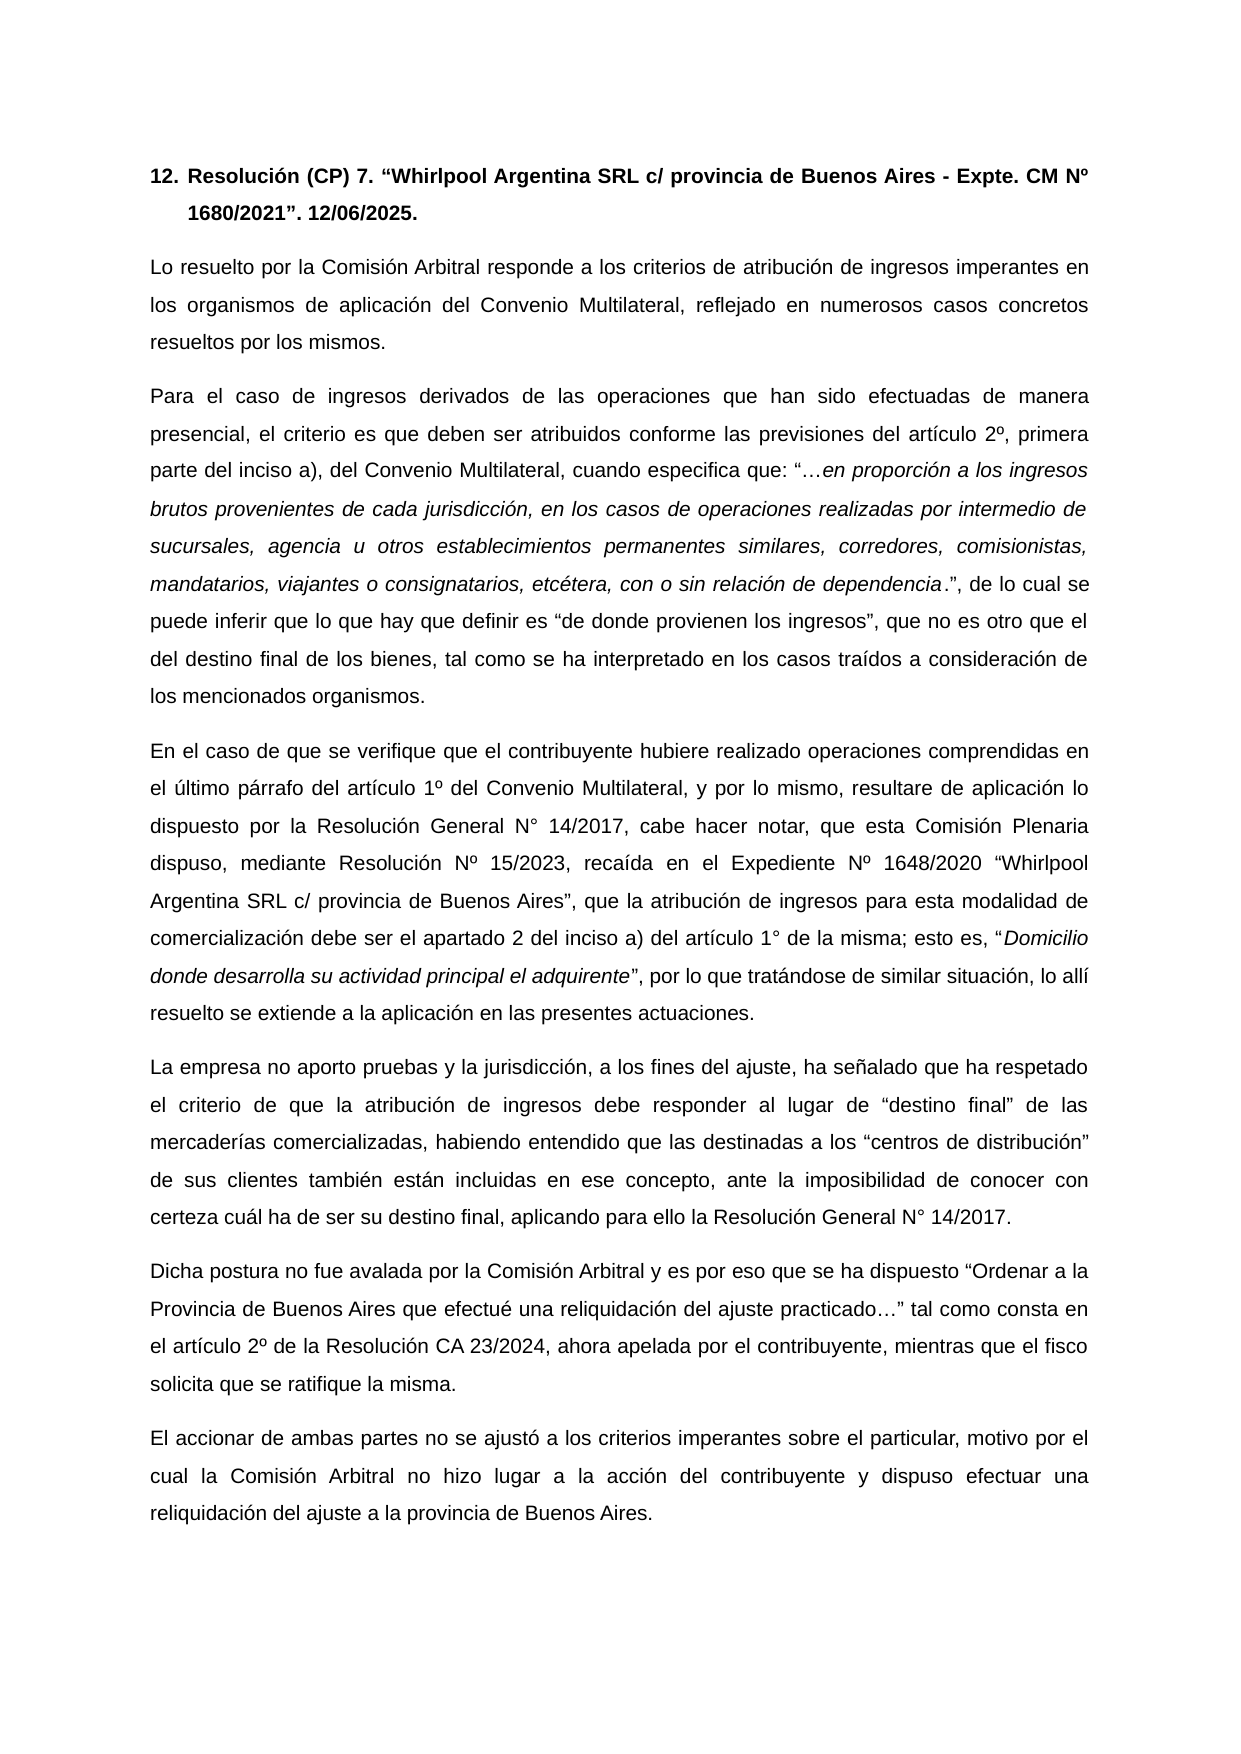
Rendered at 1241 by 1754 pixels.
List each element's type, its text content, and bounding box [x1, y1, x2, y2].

text Para el caso de ingresos derivados de las operaciones que han sido efectuadas de manera presencial, el criterio es que deben ser atribuidos conforme las previsiones del artículo 2º, primera parte del inciso a), del Convenio Multilateral, cuando especifica que: “…en proporción a los ingresos brutos provenientes de cada jurisdicción, en los casos de operaciones realizadas por intermedio de sucursales, agencia u otros establecimientos permanentes similares, corredores, comisionistas, mandatarios, viajantes o consignatarios, etcétera, con o sin relación de dependencia.”, de lo cual se puede inferir que lo que hay que definir es “de donde provienen los ingresos”, que no es otro que el del destino final de los bienes, tal como se ha interpretado en los casos traídos a consideración de los mencionados organismos. [150, 371, 1090, 708]
text La empresa no aporto pruebas y la jurisdicción, a los fines del ajuste, ha señalado que ha respetado el criterio de que la atribución de ingresos debe responder al lugar de “destino final” de las mercaderías comercializadas, habiendo entendido que las destinadas a los “centros de distribución” de sus clientes también están incluidas en ese concepto, ante la imposibilidad de conocer con certeza cuál ha de ser su destino final, aplicando para ello la Resolución General N° 14/2017. [150, 1042, 1090, 1229]
text En el caso de que se verifique que el contribuyente hubiere realizado operaciones comprendidas en el último párrafo del artículo 1º del Convenio Multilateral, y por lo mismo, resultare de aplicación lo dispuesto por la Resolución General N° 14/2017, cabe hacer notar, que esta Comisión Plenaria dispuso, mediante Resolución Nº 15/2023, recaída en el Expediente Nº 1648/2020 “Whirlpool Argentina SRL c/ provincia de Buenos Aires”, que la atribución de ingresos para esta modalidad de comercialización debe ser el apartado 2 del inciso a) del artículo 1° de la misma; esto es, “Domicilio donde desarrolla su actividad principal el adquirente”, por lo que tratándose de similar situación, lo allí resuelto se extiende a la aplicación en las presentes actuaciones. [150, 725, 1090, 1025]
text El accionar de ambas partes no se ajustó a los criterios imperantes sobre el particular, motivo por el cual la Comisión Arbitral no hizo lugar a la acción del contribuyente y dispuso efectuar una reliquidación del ajuste a la provincia de Buenos Aires. [150, 1412, 1090, 1525]
text Lo resuelto por la Comisión Arbitral responde a los criterios de atribución de ingresos imperantes en los organismos de aplicación del Convenio Multilateral, reflejado en numerosos casos concretos resueltos por los mismos. [150, 242, 1090, 354]
text Dicha postura no fue avalada por la Comisión Arbitral y es por eso que se ha dispuesto “Ordenar a la Provincia de Buenos Aires que efectué una reliquidación del ajuste practicado…” tal como consta en el artículo 2º de la Resolución CA 23/2024, ahora apelada por el contribuyente, mientras que el fisco solicita que se ratifique la misma. [150, 1246, 1090, 1396]
list Resolución (CP) 7. “Whirlpool Argentina SRL c/ provincia de Buenos Aires - Expte. CM Nº 1680/2021”. 12/06/2025. [150, 150, 1090, 225]
